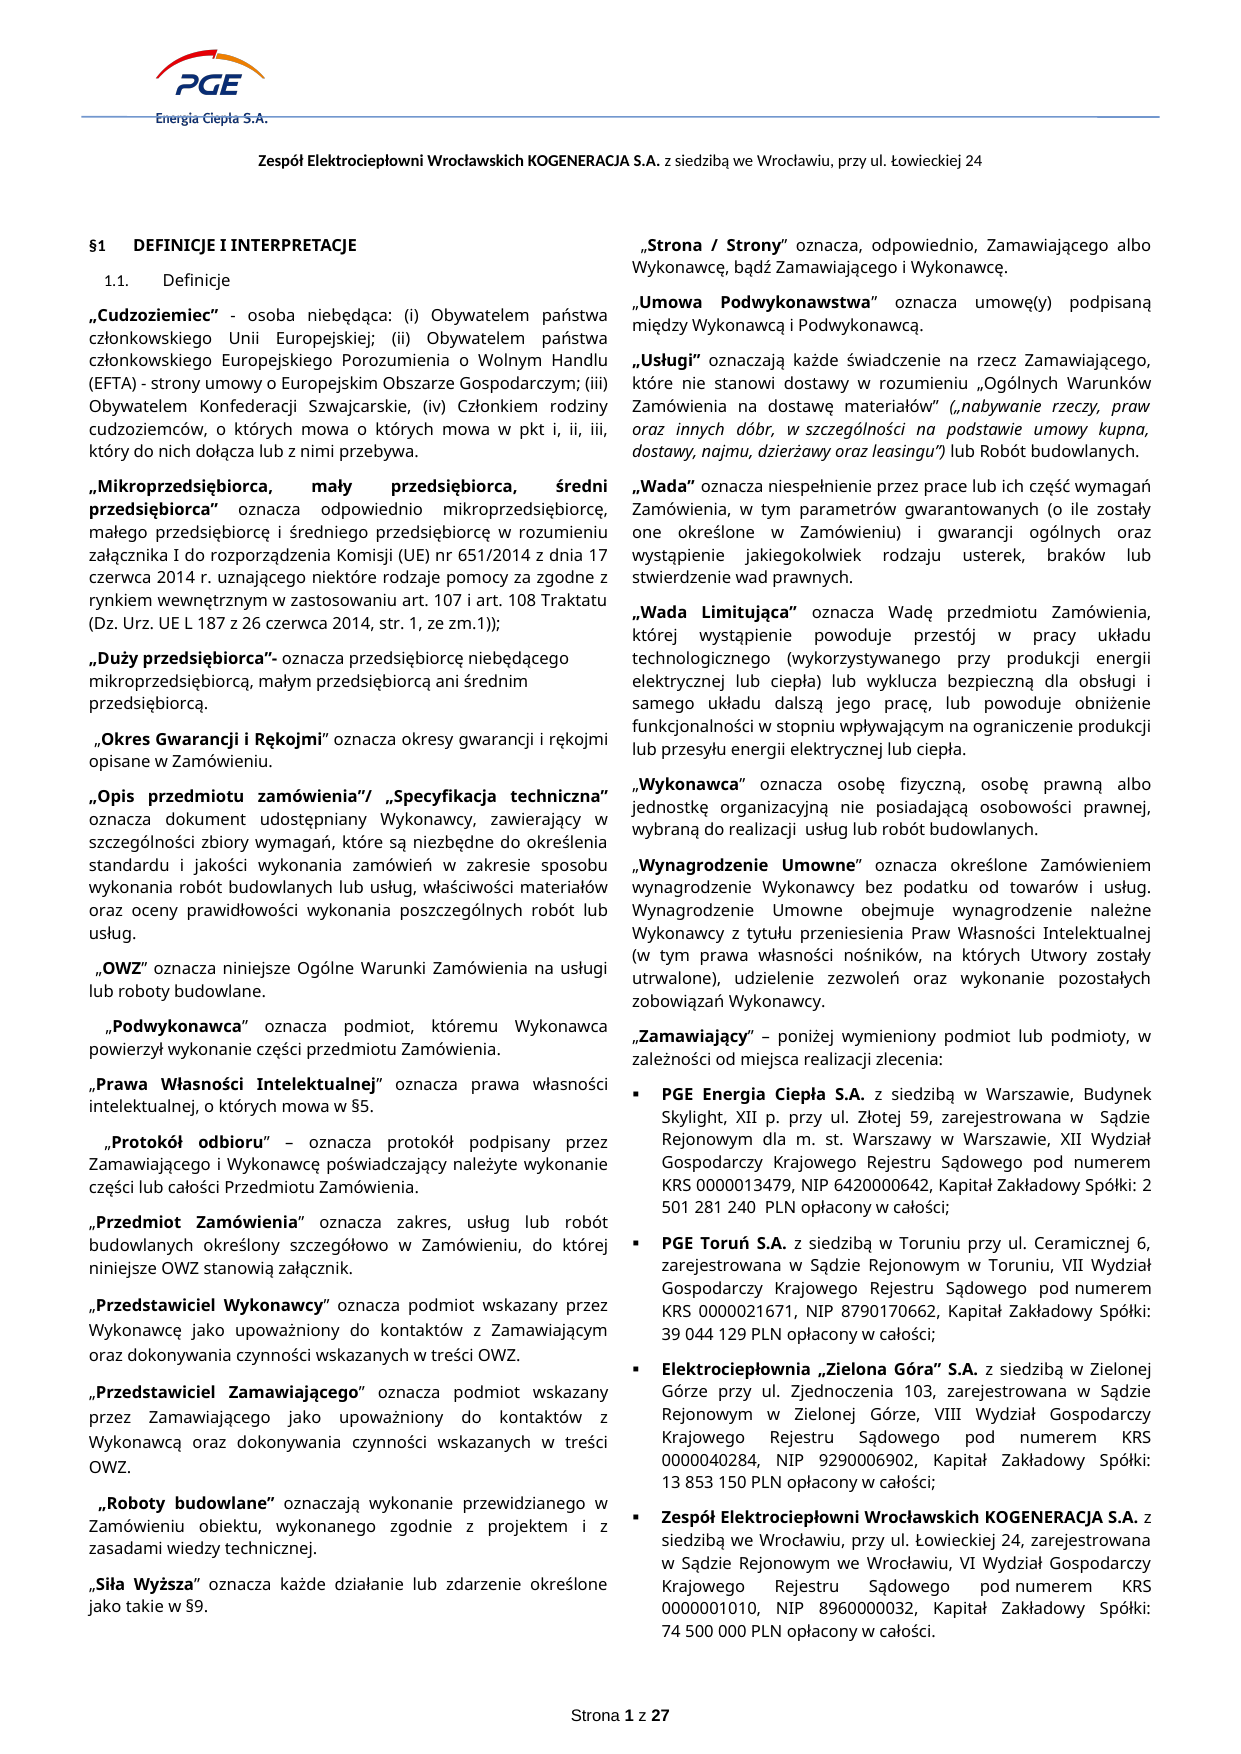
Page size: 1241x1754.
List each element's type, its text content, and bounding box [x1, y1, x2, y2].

text „OWZ” oznacza niniejsze Ogólne Warunki Zamówienia na usługi lub roboty budowlane. [89, 956, 608, 1002]
text „Opis przedmiotu zamówienia”/ „Specyfikacja techniczna” oznacza dokument udostępniany Wykonawcy, zawierający w szczególności zbiory wymagań, które są niezbędne do określenia standardu i jakości wykonania zamówień w zakresie sposobu wykonania robót budowlanych lub usług, właściwości materiałów oraz oceny prawidłowości wykonania poszczególnych robót lub usług. [89, 785, 608, 944]
picture [130, 118, 291, 152]
text „Wykonawca” oznacza osobę fizyczną, osobę prawną albo jednostkę organizacyjną nie posiadającą osobowości prawnej, wybraną do realizacji usług lub robót budowlanych. [632, 772, 1152, 841]
text „Prawa Własności Intelektualnej” oznacza prawa własności intelektualnej, o których mowa w §5. [89, 1072, 608, 1118]
subtitle Zespół Elektrociepłowni Wrocławskich KOGENERACJA S.A. z siedzibą we Wrocławiu, przy ul. Łowieckiej 24, zarejestrowana w Sądzie Rejonowym we Wrocławiu, VI Wydział Gospodarczy Krajowego Rejestru Sądowego pod numerem KRS 0000001010, NIP 8960000032, Kapitał Zakładowy Spółki: 74 500 000 PLN opłacony w całości. [632, 1506, 1152, 1642]
text „Cudzoziemiec” - osoba niebędąca: (i) Obywatelem państwa członkowskiego Unii Europejskiej; (ii) Obywatelem państwa członkowskiego Europejskiego Porozumienia o Wolnym Handlu (EFTA) - strony umowy o Europejskim Obszarze Gospodarczym; (iii) Obywatelem Konfederacji Szwajcarskie, (iv) Członkiem rodziny cudzoziemców, o których mowa o których mowa w pkt i, ii, iii, który do nich dołącza lub z nimi przebywa. [89, 303, 608, 462]
subtitle PGE Energia Ciepła S.A. z siedzibą w Warszawie, Budynek Skylight, XII p. przy ul. Złotej 59, zarejestrowana w Sądzie Rejonowym dla m. st. Warszawy w Warszawie, XII Wydział Gospodarczy Krajowego Rejestru Sądowego pod numerem KRS 0000013479, NIP 6420000642, Kapitał Zakładowy Spółki: 2 501 281 240 PLN opłacony w całości; [632, 1082, 1152, 1219]
text „Zamawiający” – poniżej wymieniony podmiot lub podmioty, w zależności od miejsca realizacji zlecenia: [632, 1024, 1152, 1070]
text „Przedmiot Zamówienia” oznacza zakres, usług lub robót budowlanych określony szczegółowo w Zamówieniu, do której niniejsze OWZ stanowią załącznik. [89, 1211, 608, 1279]
subtitle PGE Toruń S.A. z siedzibą w Toruniu przy ul. Ceramicznej 6, zarejestrowana w Sądzie Rejonowym w Toruniu, VII Wydział Gospodarczy Krajowego Rejestru Sądowego pod numerem KRS 0000021671, NIP 8790170662, Kapitał Zakładowy Spółki: 39 044 129 PLN opłacony w całości; [632, 1231, 1152, 1345]
subtitle Definicje [103, 268, 608, 291]
text „Strona / Strony” oznacza, odpowiednio, Zamawiającego albo Wykonawcę, bądź Zamawiającego i Wykonawcę. [632, 233, 1152, 278]
text „Umowa Podwykonawstwa” oznacza umowę(y) podpisaną między Wykonawcą i Podwykonawcą. [632, 291, 1152, 336]
picture [130, 29, 291, 116]
text „Przedstawiciel Zamawiającego” oznacza podmiot wskazany przez Zamawiającego jako upoważniony do kontaktów z Wykonawcą oraz dokonywania czynności wskazanych w treści OWZ. [89, 1379, 608, 1479]
text „Podwykonawca” oznacza podmiot, któremu Wykonawca powierzył wykonanie części przedmiotu Zamówienia. [89, 1014, 608, 1060]
text „Okres Gwarancji i Rękojmi” oznacza okresy gwarancji i rękojmi opisane w Zamówieniu. [89, 727, 608, 772]
text „Przedstawiciel Wykonawcy” oznacza podmiot wskazany przez Wykonawcę jako upoważniony do kontaktów z Zamawiającym oraz dokonywania czynności wskazanych w treści OWZ. [89, 1291, 608, 1366]
text „Roboty budowlane” oznaczają wykonanie przewidzianego w Zamówieniu obiektu, wykonanego zgodnie z projektem i z zasadami wiedzy technicznej. [89, 1491, 608, 1559]
text „Wynagrodzenie Umowne” oznacza określone Zamówieniem wynagrodzenie Wykonawcy bez podatku od towarów i usług. Wynagrodzenie Umowne obejmuje wynagrodzenie należne Wykonawcy z tytułu przeniesienia Praw Własności Intelektualnej (w tym prawa własności nośników, na których Utwory zostały utrwalone), udzielenie zezwoleń oraz wykonanie pozostałych zobowiązań Wykonawcy. [632, 853, 1152, 1012]
subtitle DEFINICJE I INTERPRETACJE [89, 233, 608, 256]
text „Wada” oznacza niespełnienie przez prace lub ich część wymagań Zamówienia, w tym parametrów gwarantowanych (o ile zostały one określone w Zamówieniu) i gwarancji ogólnych oraz wystąpienie jakiegokolwiek rodzaju usterek, braków lub stwierdzenie wad prawnych. [632, 475, 1152, 588]
text „Usługi” oznaczają każde świadczenie na rzecz Zamawiającego, które nie stanowi dostawy w rozumieniu „Ogólnych Warunków Zamówienia na dostawę materiałów” („nabywanie rzeczy, praw oraz innych dóbr, w szczególności na podstawie umowy kupna, dostawy, najmu, dzierżawy oraz leasingu”) lub Robót budowlanych. [632, 349, 1152, 462]
text „Mikroprzedsiębiorca, mały przedsiębiorca, średni przedsiębiorca” oznacza odpowiednio mikroprzedsiębiorcę, małego przedsiębiorcę i średniego przedsiębiorcę w rozumieniu załącznika I do rozporządzenia Komisji (UE) nr 651/2014 z dnia 17 czerwca 2014 r. uznającego niektóre rodzaje pomocy za zgodne z rynkiem wewnętrznym w zastosowaniu art. 107 i art. 108 Traktatu (Dz. Urz. UE L 187 z 26 czerwca 2014, str. 1, ze zm.1)); [89, 475, 608, 634]
subtitle Elektrociepłownia „Zielona Góra” S.A. z siedzibą w Zielonej Górze przy ul. Zjednoczenia 103, zarejestrowana w Sądzie Rejonowym w Zielonej Górze, VIII Wydział Gospodarczy Krajowego Rejestru Sądowego pod numerem KRS 0000040284, NIP 9290006902, Kapitał Zakładowy Spółki: 13 853 150 PLN opłacony w całości; [632, 1357, 1152, 1493]
text „Wada Limitująca” oznacza Wadę przedmiotu Zamówienia, której wystąpienie powoduje przestój w pracy układu technologicznego (wykorzystywanego przy produkcji energii elektrycznej lub ciepła) lub wyklucza bezpieczną dla obsługi i samego układu dalszą jego pracę, lub powoduje obniżenie funkcjonalności w stopniu wpływającym na ograniczenie produkcji lub przesyłu energii elektrycznej lub ciepła. [632, 601, 1152, 760]
text „Protokół odbioru” – oznacza protokół podpisany przez Zamawiającego i Wykonawcę poświadczający należyte wykonanie części lub całości Przedmiotu Zamówienia. [89, 1130, 608, 1198]
text „Duży przedsiębiorca”- oznacza przedsiębiorcę niebędącego mikroprzedsiębiorcą, małym przedsiębiorcą ani średnim przedsiębiorcą. [89, 646, 608, 714]
text „Siła Wyższa” oznacza każde działanie lub zdarzenie określone jako takie w §10. [89, 1572, 608, 1617]
